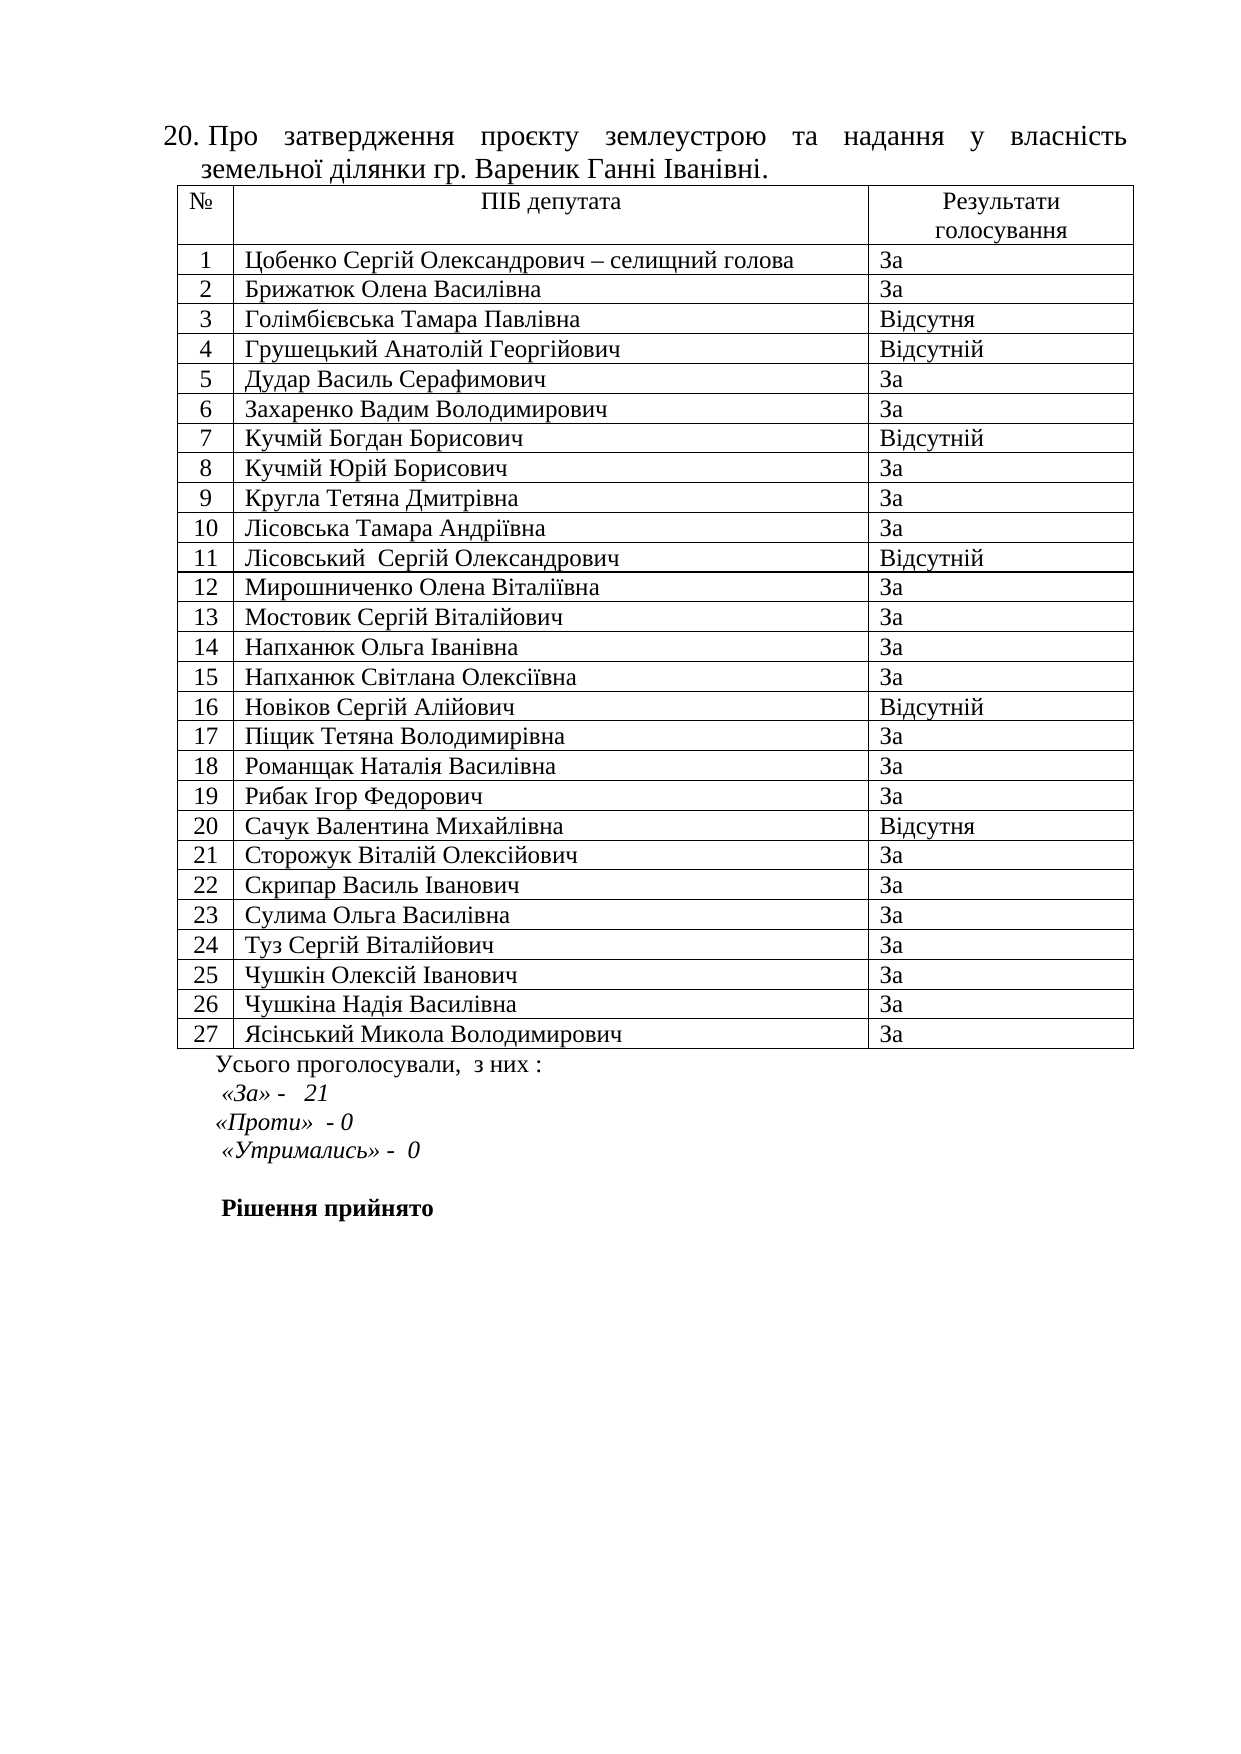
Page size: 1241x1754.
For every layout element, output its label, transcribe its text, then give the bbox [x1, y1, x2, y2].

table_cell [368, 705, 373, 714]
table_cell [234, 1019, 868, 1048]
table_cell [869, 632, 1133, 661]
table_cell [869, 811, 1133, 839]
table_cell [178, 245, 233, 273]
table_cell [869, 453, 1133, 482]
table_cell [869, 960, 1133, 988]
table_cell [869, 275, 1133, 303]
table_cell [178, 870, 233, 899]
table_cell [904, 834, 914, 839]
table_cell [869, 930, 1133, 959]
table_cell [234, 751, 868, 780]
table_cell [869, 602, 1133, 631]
list Про затвердження проєкту землеустрою та надання у власність земельної ділянки гр. Вареник Ганні Іванівні. [163, 118, 1128, 185]
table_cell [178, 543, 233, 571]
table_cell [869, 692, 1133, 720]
list Усього проголосували, з них : [215, 1049, 1152, 1078]
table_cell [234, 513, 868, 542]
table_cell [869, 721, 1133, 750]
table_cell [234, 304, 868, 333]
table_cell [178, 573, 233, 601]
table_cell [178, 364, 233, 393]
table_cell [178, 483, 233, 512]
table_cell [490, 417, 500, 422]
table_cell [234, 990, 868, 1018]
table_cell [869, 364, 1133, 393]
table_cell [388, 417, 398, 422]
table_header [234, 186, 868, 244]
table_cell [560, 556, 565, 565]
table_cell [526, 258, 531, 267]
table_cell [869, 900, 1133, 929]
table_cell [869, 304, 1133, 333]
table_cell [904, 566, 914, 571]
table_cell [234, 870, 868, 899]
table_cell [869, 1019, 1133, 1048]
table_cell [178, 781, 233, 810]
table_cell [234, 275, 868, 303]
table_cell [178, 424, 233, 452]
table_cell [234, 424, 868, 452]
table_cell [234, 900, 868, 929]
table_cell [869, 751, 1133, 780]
list «Утримались» - 0 [215, 1135, 1152, 1164]
list «Проти» - 0 [215, 1107, 1152, 1135]
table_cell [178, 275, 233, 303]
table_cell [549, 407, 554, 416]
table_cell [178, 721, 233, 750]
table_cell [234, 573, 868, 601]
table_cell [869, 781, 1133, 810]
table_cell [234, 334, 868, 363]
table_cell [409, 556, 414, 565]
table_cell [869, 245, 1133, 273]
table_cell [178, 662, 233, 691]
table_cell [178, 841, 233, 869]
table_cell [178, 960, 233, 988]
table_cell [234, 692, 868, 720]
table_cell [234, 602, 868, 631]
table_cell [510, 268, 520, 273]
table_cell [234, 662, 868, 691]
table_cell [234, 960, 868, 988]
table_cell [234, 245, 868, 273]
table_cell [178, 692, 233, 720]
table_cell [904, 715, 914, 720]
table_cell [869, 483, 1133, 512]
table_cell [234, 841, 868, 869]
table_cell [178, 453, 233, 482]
list Рішення прийнято [215, 1193, 1152, 1222]
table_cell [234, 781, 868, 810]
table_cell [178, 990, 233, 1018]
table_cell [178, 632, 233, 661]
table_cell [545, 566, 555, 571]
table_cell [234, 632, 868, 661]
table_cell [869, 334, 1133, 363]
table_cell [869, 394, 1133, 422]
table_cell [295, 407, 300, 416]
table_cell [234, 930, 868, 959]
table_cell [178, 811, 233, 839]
list «За» - 21 [215, 1078, 1152, 1107]
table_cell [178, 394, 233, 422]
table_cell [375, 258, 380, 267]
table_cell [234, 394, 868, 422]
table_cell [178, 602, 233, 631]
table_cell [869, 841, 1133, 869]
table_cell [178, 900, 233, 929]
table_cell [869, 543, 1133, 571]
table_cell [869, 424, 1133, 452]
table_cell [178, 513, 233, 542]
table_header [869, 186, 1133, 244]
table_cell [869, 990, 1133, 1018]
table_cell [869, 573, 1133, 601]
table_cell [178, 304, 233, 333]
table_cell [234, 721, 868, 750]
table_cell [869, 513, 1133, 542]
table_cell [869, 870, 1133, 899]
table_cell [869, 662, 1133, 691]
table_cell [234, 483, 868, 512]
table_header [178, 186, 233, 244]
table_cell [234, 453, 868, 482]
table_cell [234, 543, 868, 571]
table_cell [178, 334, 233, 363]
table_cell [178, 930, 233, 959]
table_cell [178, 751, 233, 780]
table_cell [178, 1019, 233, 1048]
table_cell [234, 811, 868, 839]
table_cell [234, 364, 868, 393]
